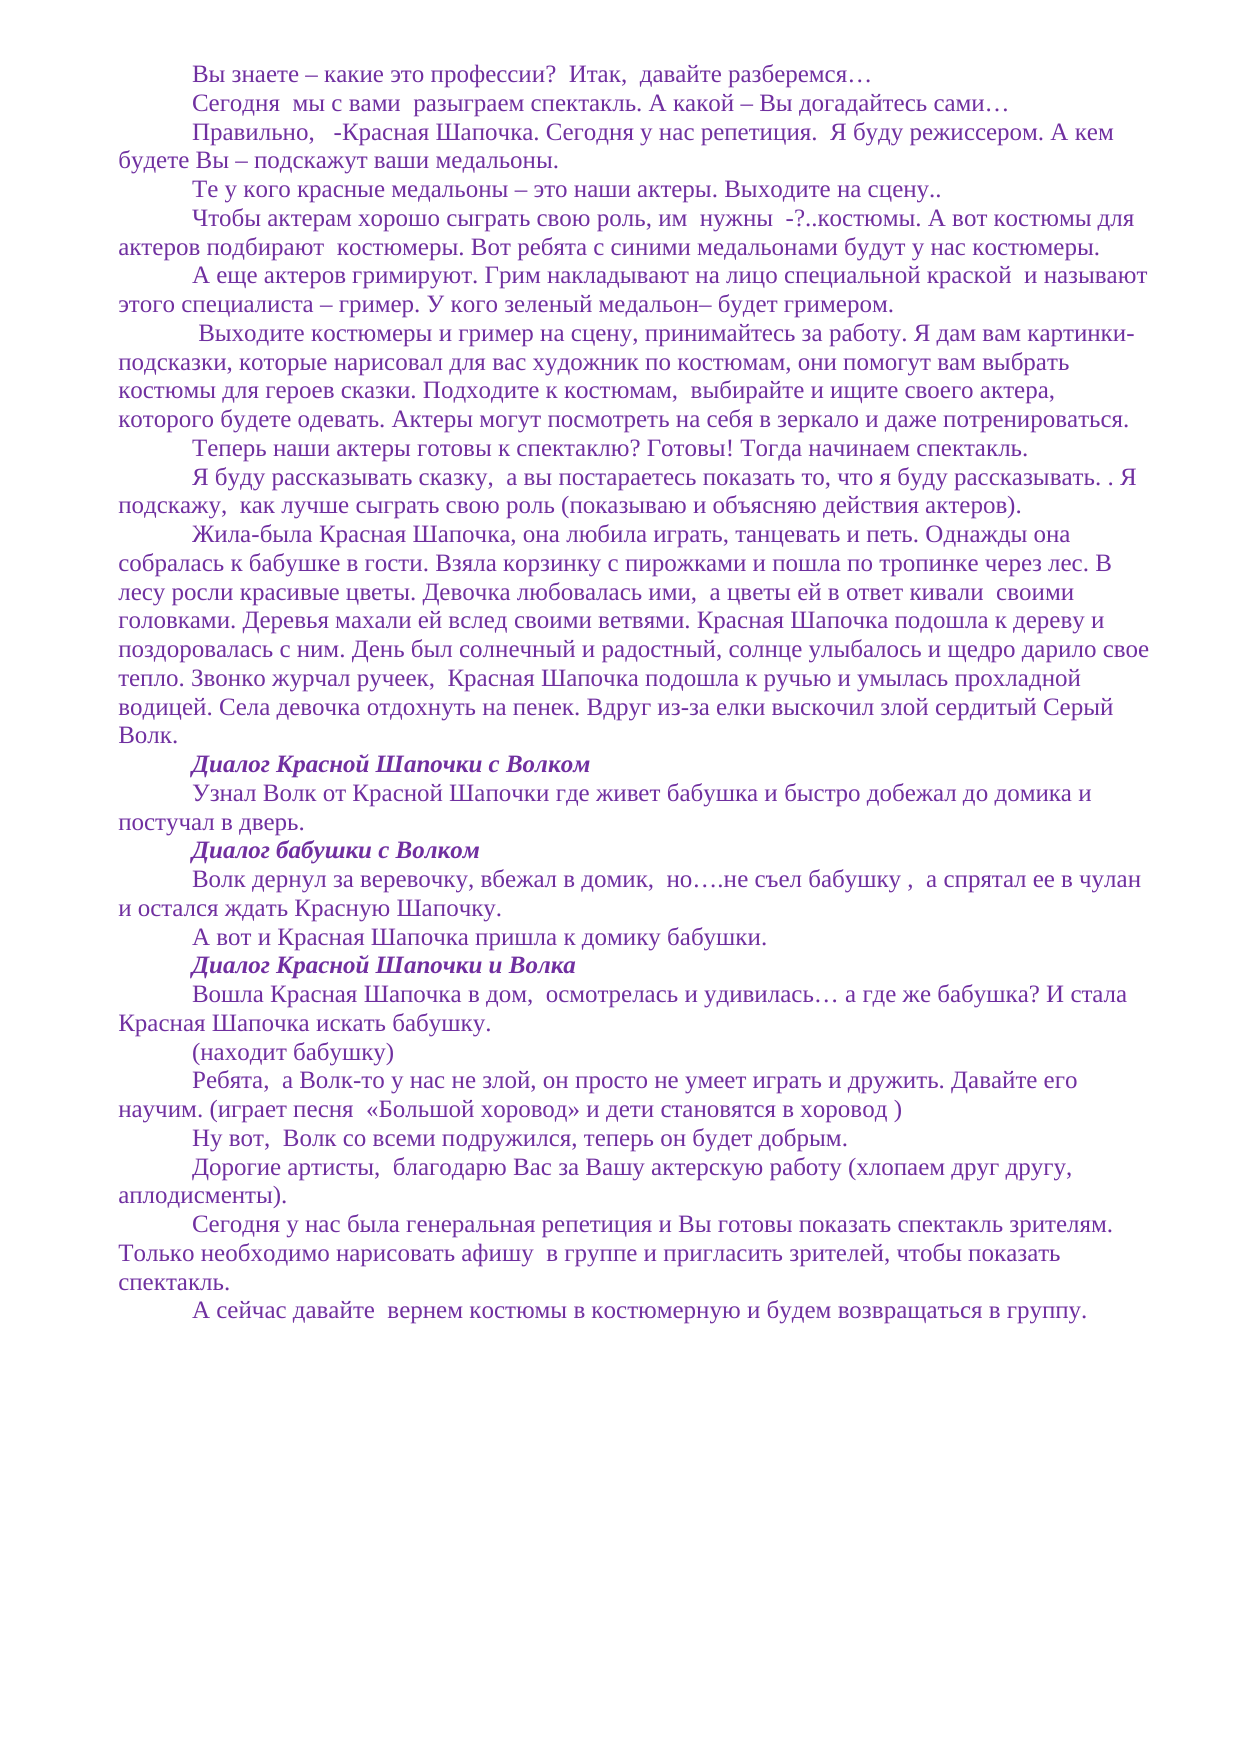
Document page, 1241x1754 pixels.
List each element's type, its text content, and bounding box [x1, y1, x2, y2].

text Волк дернул за веревочку, вбежал в домик, но….не съел бабушку , а спрятал ее в чулан и остался ждать Красную Шапочку. [118, 864, 1152, 922]
text Те у кого красные медальоны – это наши актеры. Выходите на сцену.. [118, 174, 1152, 203]
text Узнал Волк от Красной Шапочки где живет бабушка и быстро добежал до домика и постучал в дверь. [118, 778, 1152, 835]
text Диалог Красной Шапочки с Волком [118, 749, 1152, 778]
text Диалог бабушки с Волком [118, 835, 1152, 864]
text Ну вот, Волк со всеми подружился, теперь он будет добрым. [118, 1123, 1152, 1152]
text Ребята, а Волк-то у нас не злой, он просто не умеет играть и дружить. Давайте его научим. (играет песня «Большой хоровод» и дети становятся в хоровод ) [118, 1065, 1152, 1123]
text Я буду рассказывать сказку, а вы постараетесь показать то, что я буду рассказывать. . Я подскажу, как лучше сыграть свою роль (показываю и объясняю действия актеров). [118, 462, 1152, 519]
text А сейчас давайте вернем костюмы в костюмерную и будем возвращаться в группу. [118, 1295, 1152, 1324]
text А еще актеров гримируют. Грим накладывают на лицо специальной краской и называют этого специалиста – гример. У кого зеленый медальон– будет гримером. [118, 260, 1152, 318]
text Чтобы актерам хорошо сыграть свою роль, им нужны -?..костюмы. А вот костюмы для актеров подбирают костюмеры. Вот ребята с синими медальонами будут у нас костюмеры. [118, 203, 1152, 260]
text Вошла Красная Шапочка в дом, осмотрелась и удивилась… а где же бабушка? И стала Красная Шапочка искать бабушку. [118, 979, 1152, 1037]
text Выходите костюмеры и гример на сцену, принимайтесь за работу. Я дам вам картинки-подсказки, которые нарисовал для вас художник по костюмам, они помогут вам выбрать костюмы для героев сказки. Подходите к костюмам, выбирайте и ищите своего актера, которого будете одевать. Актеры могут посмотреть на себя в зеркало и даже потренироваться. [118, 318, 1152, 433]
text Теперь наши актеры готовы к спектаклю? Готовы! Тогда начинаем спектакль. [118, 433, 1152, 462]
text Сегодня у нас была генеральная репетиция и Вы готовы показать спектакль зрителям. Только необходимо нарисовать афишу в группе и пригласить зрителей, чтобы показать спектакль. [118, 1209, 1152, 1295]
text (находит бабушку) [118, 1037, 1152, 1065]
text А вот и Красная Шапочка пришла к домику бабушки. [118, 922, 1152, 950]
text Правильно, -Красная Шапочка. Сегодня у нас репетиция. Я буду режиссером. А кем будете Вы – подскажут ваши медальоны. [118, 117, 1152, 174]
text Диалог Красной Шапочки и Волка [118, 950, 1152, 979]
text Дорогие артисты, благодарю Вас за Вашу актерскую работу (хлопаем друг другу, аплодисменты). [118, 1152, 1152, 1209]
text Жила-была Красная Шапочка, она любила играть, танцевать и петь. Однажды она собралась к бабушке в гости. Взяла корзинку с пирожками и пошла по тропинке через лес. В лесу росли красивые цветы. Девочка любовалась ими, а цветы ей в ответ кивали своими головками. Деревья махали ей вслед своими ветвями. Красная Шапочка подошла к дереву и поздоровалась с ним. День был солнечный и радостный, солнце улыбалось и щедро дарило свое тепло. Звонко журчал ручеек, Красная Шапочка подошла к ручью и умылась прохладной водицей. Села девочка отдохнуть на пенек. Вдруг из-за елки выскочил злой сердитый Серый Волк. [118, 519, 1152, 749]
text Сегодня мы с вами разыграем спектакль. А какой – Вы догадайтесь сами… [118, 88, 1152, 117]
text Вы знаете – какие это профессии? Итак, давайте разберемся… [118, 59, 1152, 88]
